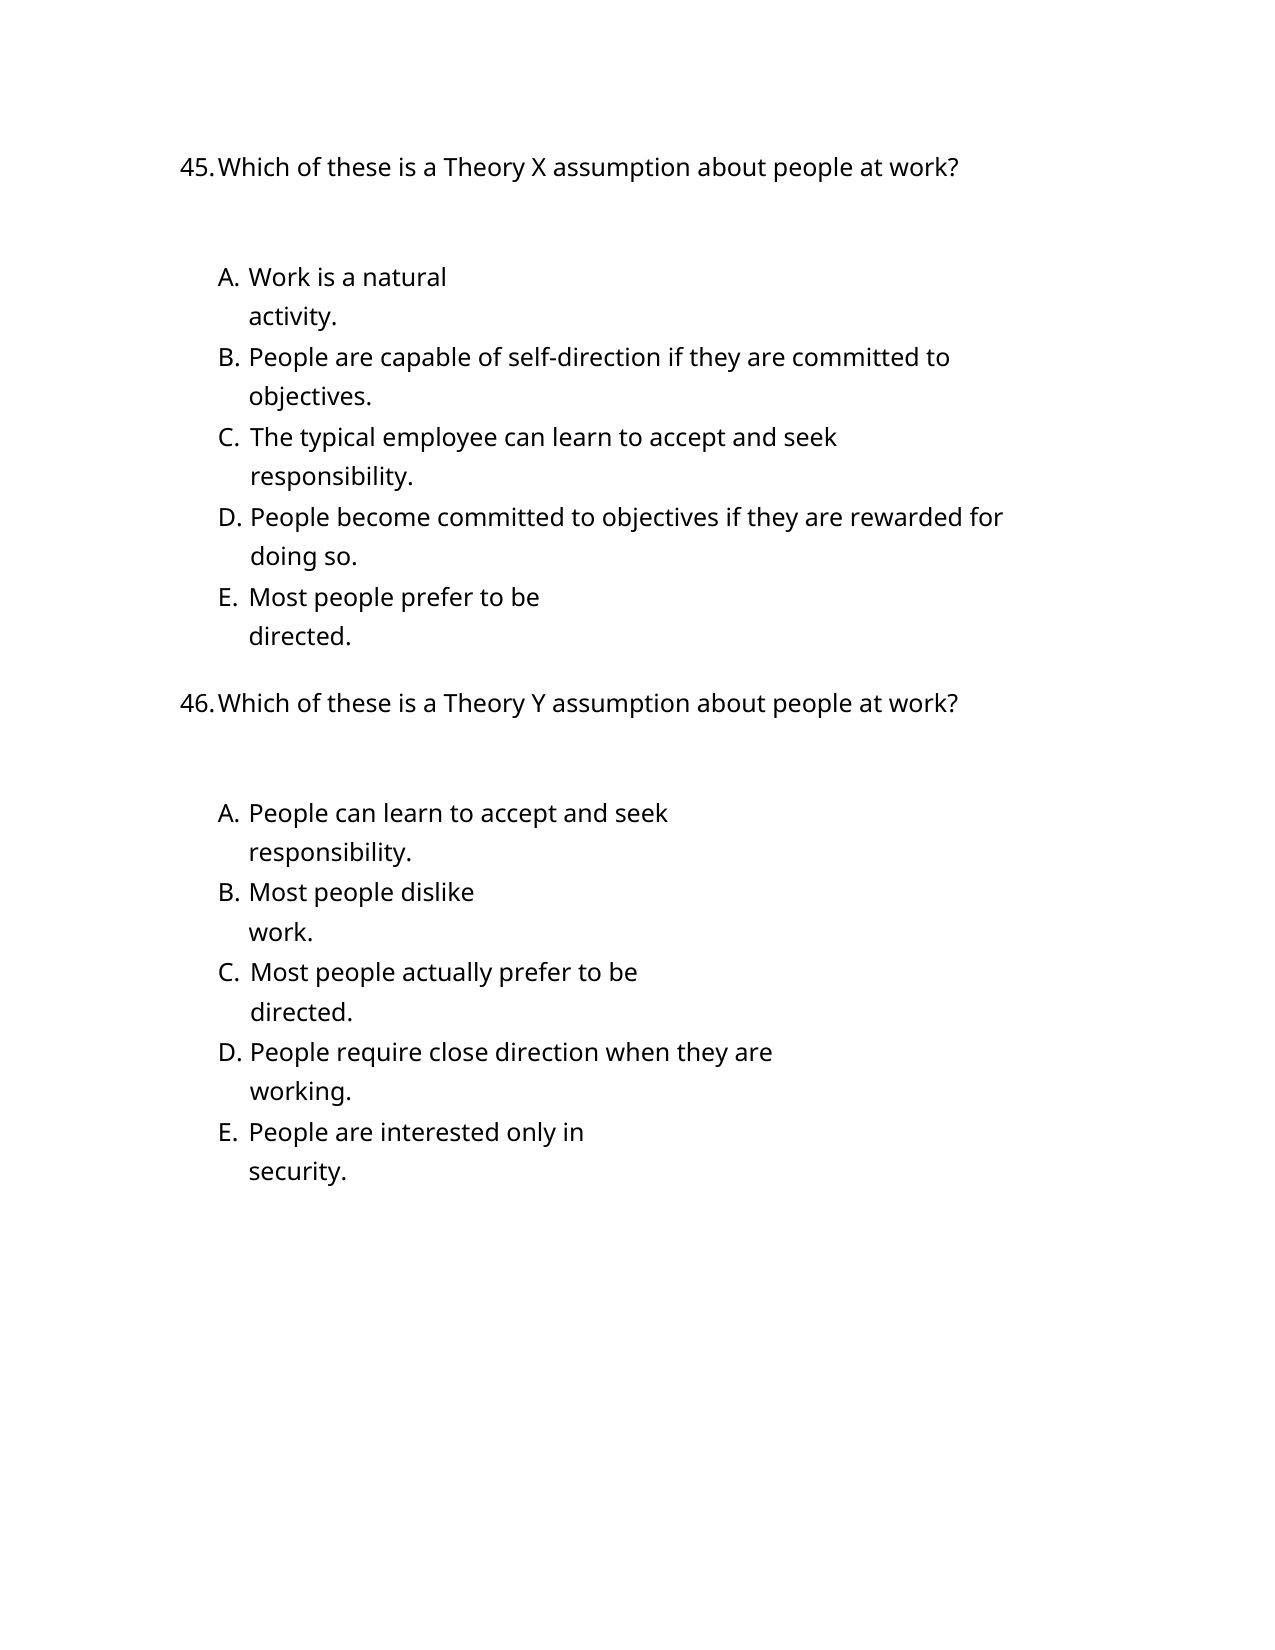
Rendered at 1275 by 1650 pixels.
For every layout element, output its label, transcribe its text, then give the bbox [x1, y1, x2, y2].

table_header Which of these is a Theory Y assumption about people at work? [218, 686, 1125, 1192]
table_header 45. [180, 150, 218, 656]
table_header Which of these is a Theory X assumption about people at work? [218, 150, 1125, 656]
table_header 46. [180, 686, 218, 1192]
